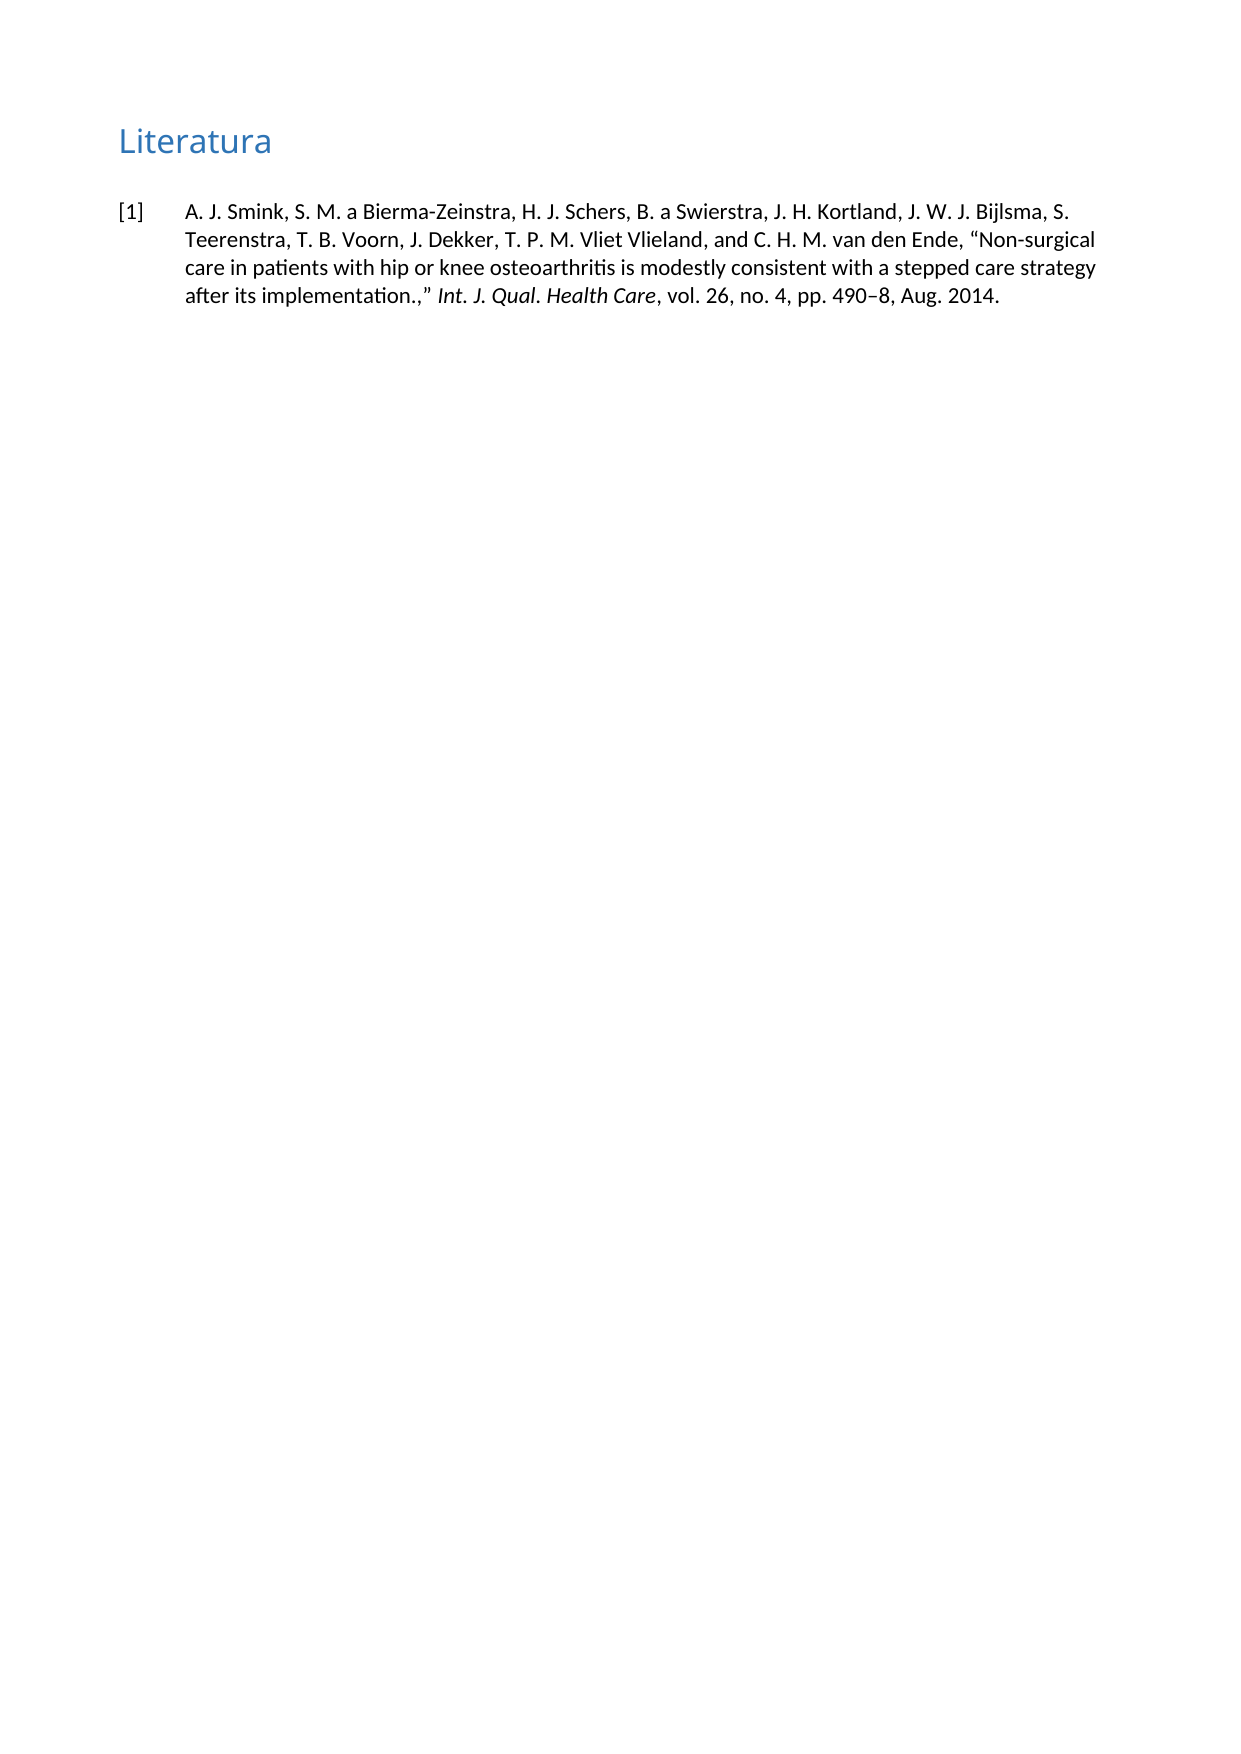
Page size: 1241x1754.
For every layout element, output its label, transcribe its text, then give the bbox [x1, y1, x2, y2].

subtitle Literatura [118, 118, 1122, 163]
text [1] A. J. Smink, S. M. a Bierma-Zeinstra, H. J. Schers, B. a Swierstra, J. H. Kortland, J. W. J. Bijlsma, S. Teerenstra, T. B. Voorn, J. Dekker, T. P. M. Vliet Vlieland, and C. H. M. van den Ende, “Non-surgical care in patients with hip or knee osteoarthritis is modestly consistent with a stepped care strategy after its implementation.,” Int. J. Qual. Health Care, vol. 26, no. 4, pp. 490–8, Aug. 2014. [118, 196, 1122, 309]
